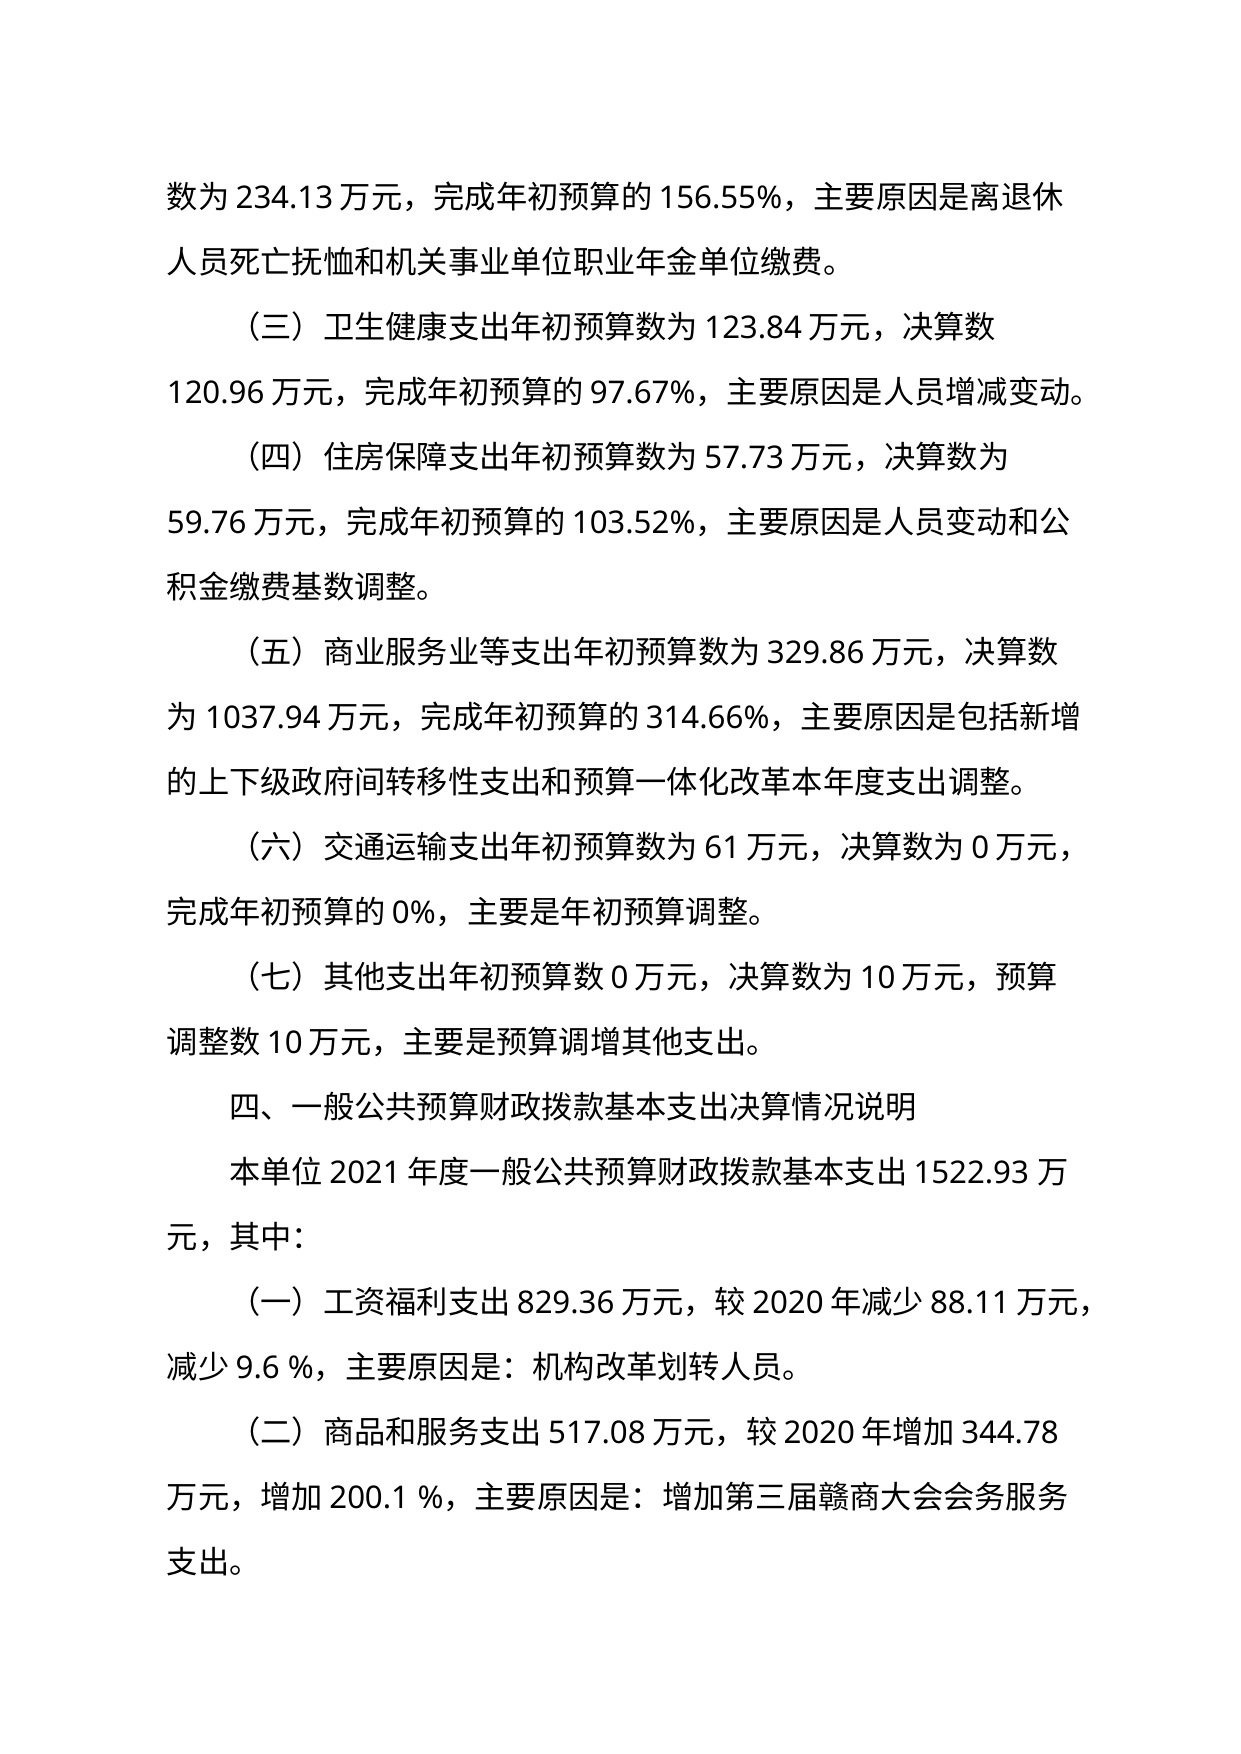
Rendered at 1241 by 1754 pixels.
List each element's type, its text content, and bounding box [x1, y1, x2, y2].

text 本单位2021年度一般公共预算财政拨款基本支出1522.93 万元，其中： [167, 1137, 1085, 1267]
list 商业服务业等支出年初预算数为329.86万元，决算数为 1037.94万元，完成年初预算的314.66%，主要原因是包括新增的上下级政府间转移性支出和预算一体化改革本年度支出调整。 [167, 617, 1085, 812]
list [167, 162, 1085, 292]
text （二）商品和服务支出517.08万元，较2020年增加344.78万元，增加200.1 %，主要原因是：增加第三届赣商大会会务服务支出。 [167, 1397, 1085, 1592]
list 卫生健康支出年初预算数为123.84万元，决算数120.96万元，完成年初预算的97.67%，主要原因是人员增减变动。 [167, 292, 1085, 422]
list 其他支出年初预算数0万元，决算数为10万元，预算调整数10万元，主要是预算调增其他支出。 [167, 942, 1085, 1072]
text 四、一般公共预算财政拨款基本支出决算情况说明 [167, 1072, 1085, 1137]
list 交通运输支出年初预算数为61万元，决算数为0万元，完成年初预算的0%，主要是年初预算调整。 [167, 812, 1085, 942]
text （一）工资福利支出829.36万元，较2020年减少88.11万元，减少9.6 %，主要原因是：机构改革划转人员。 [167, 1267, 1085, 1397]
list 住房保障支出年初预算数为57.73万元，决算数为59.76万元，完成年初预算的103.52%，主要原因是人员变动和公积金缴费基数调整。 [167, 422, 1085, 617]
